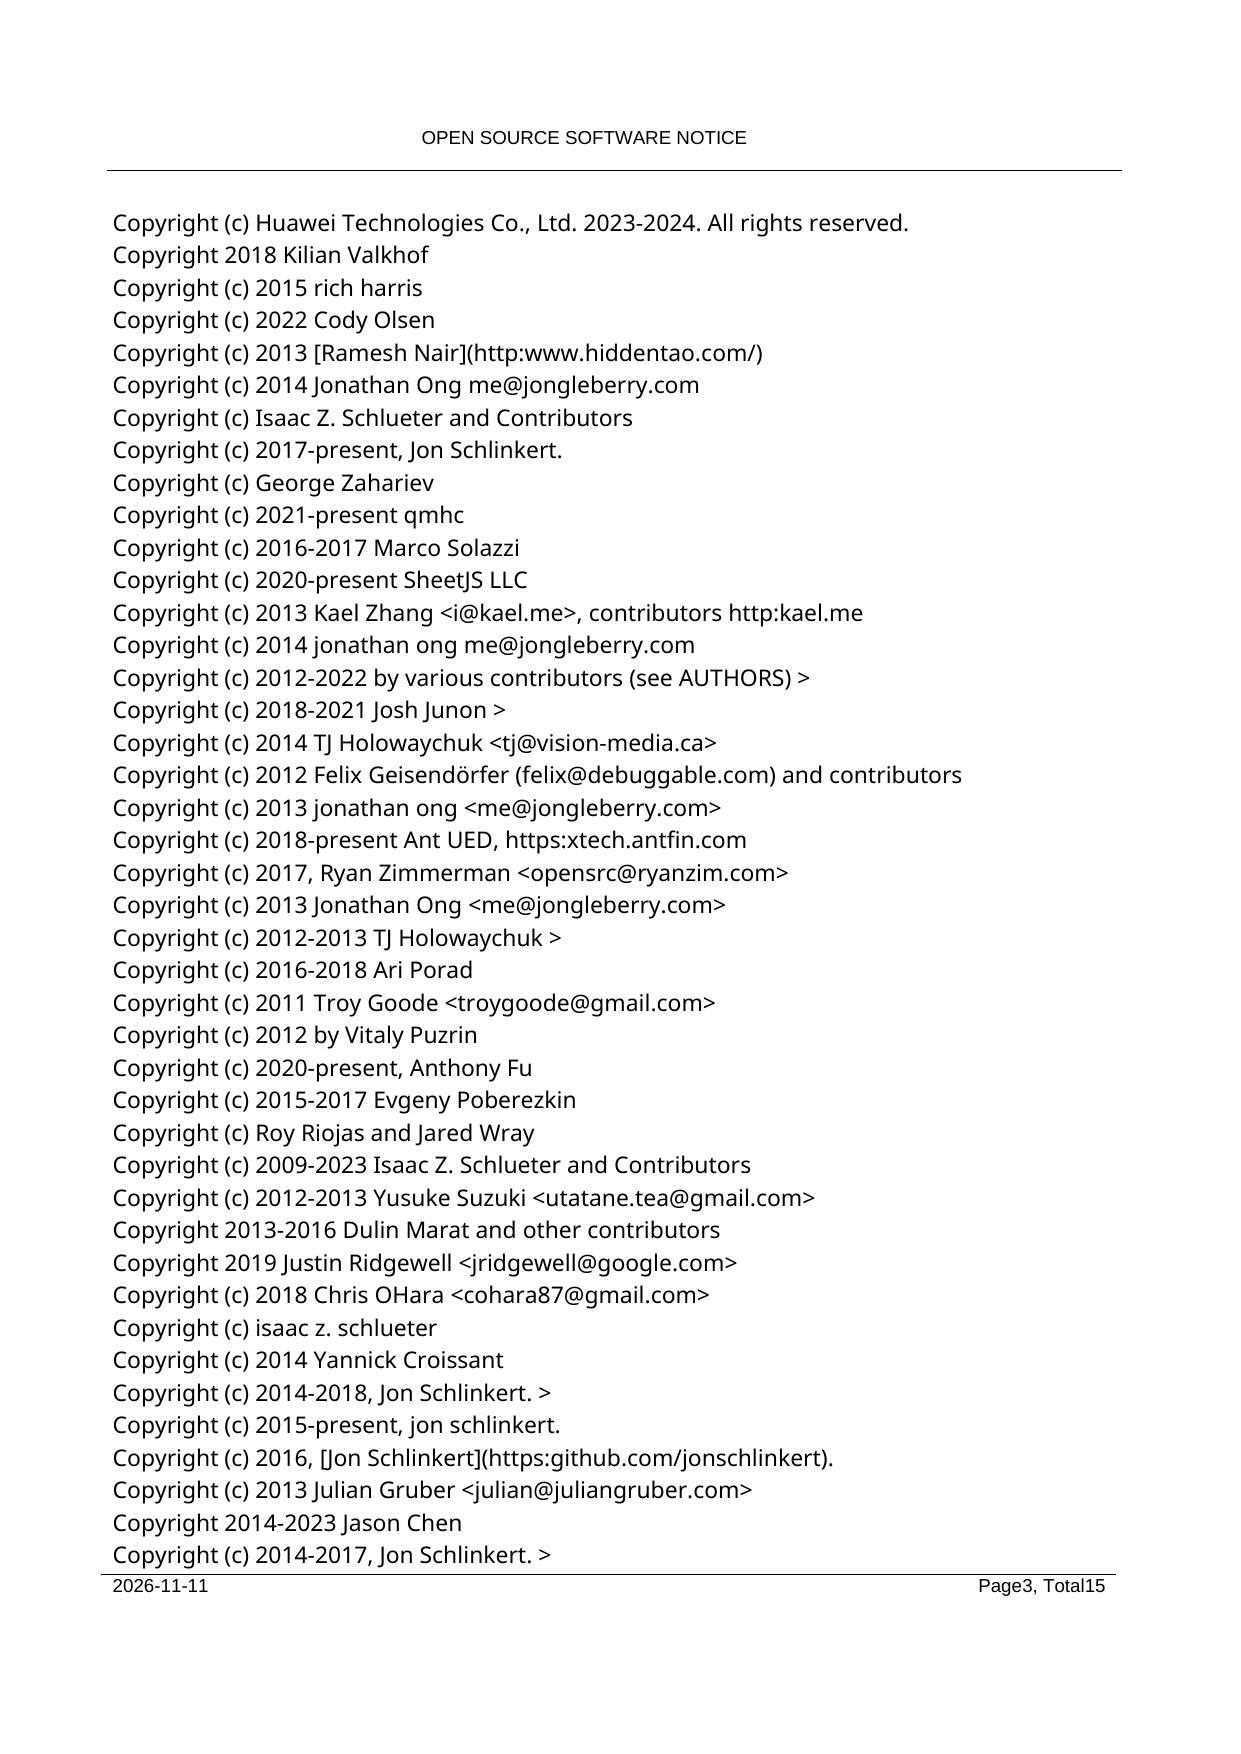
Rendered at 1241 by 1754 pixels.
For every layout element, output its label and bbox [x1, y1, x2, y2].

text [112, 206, 1128, 1571]
